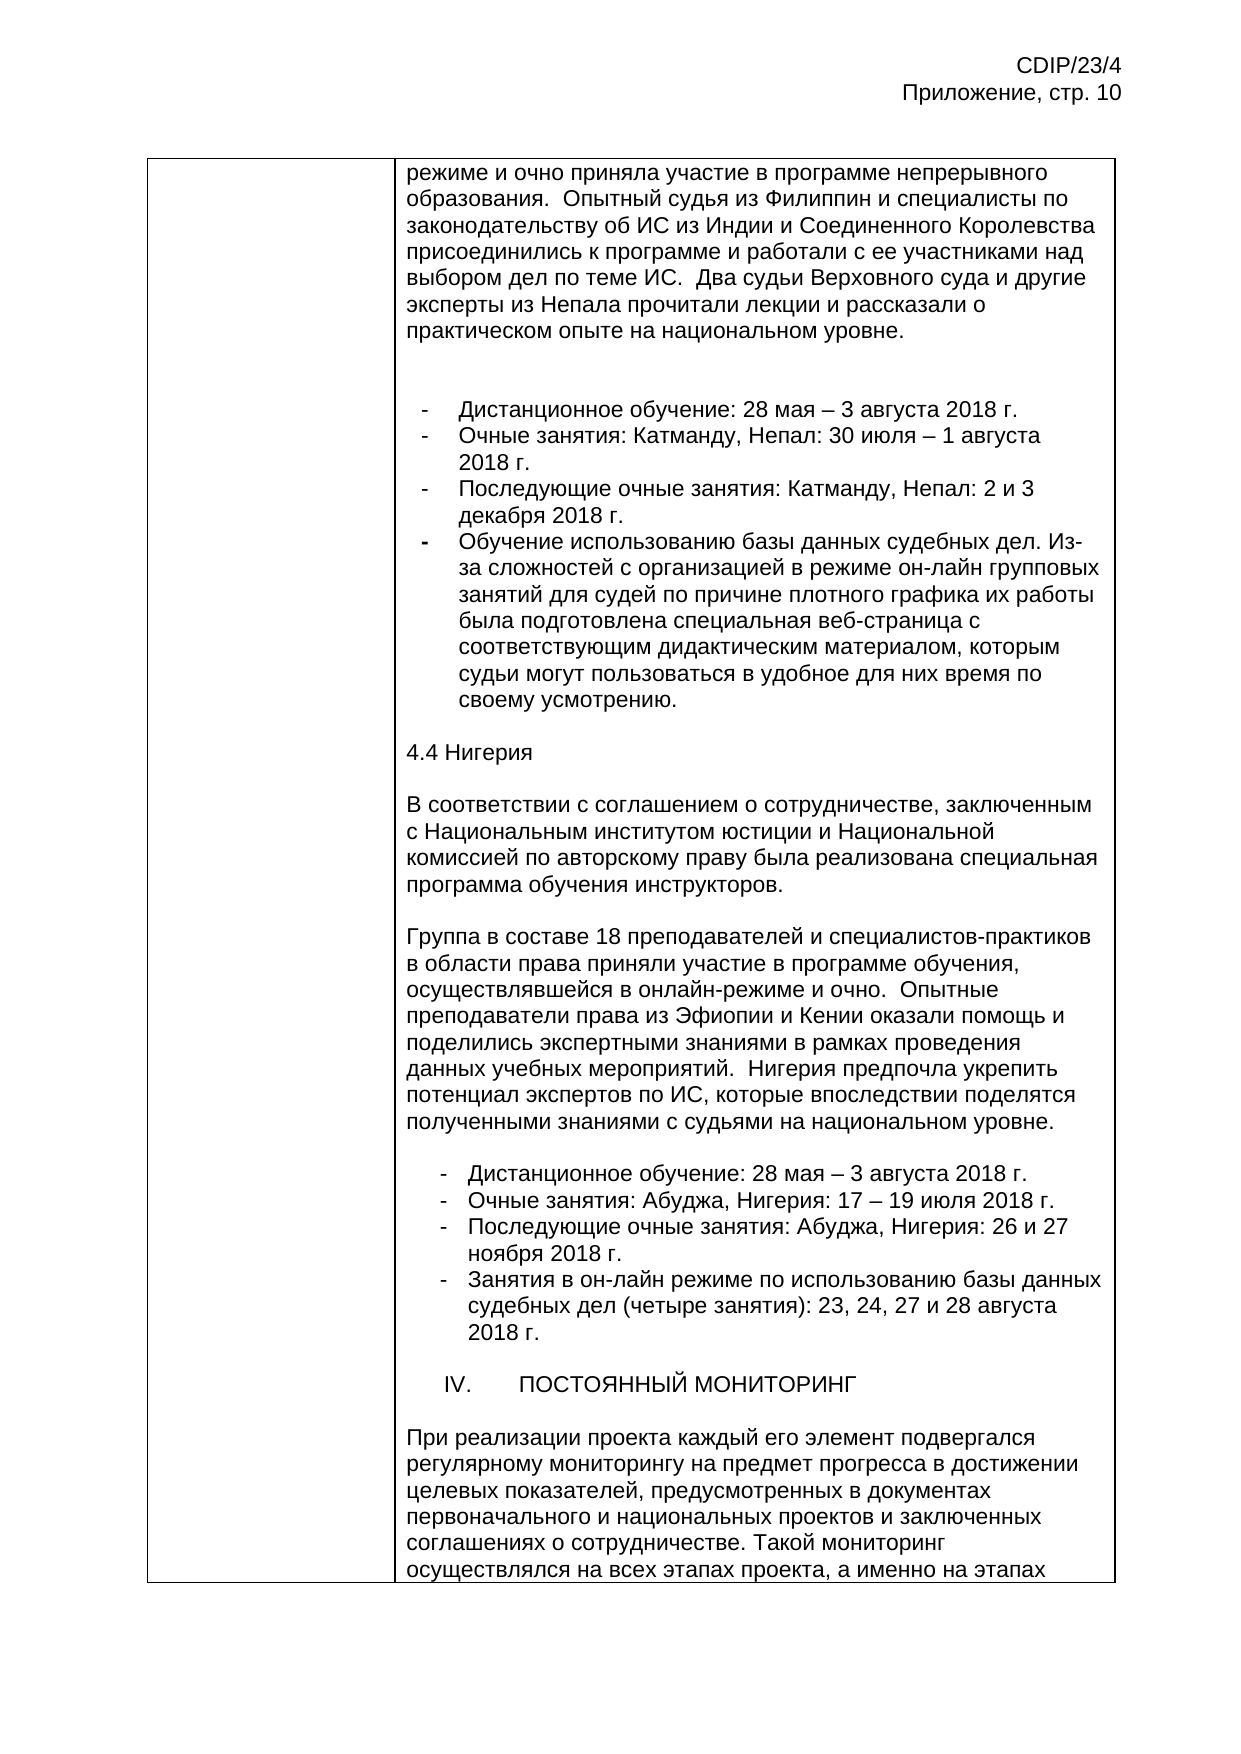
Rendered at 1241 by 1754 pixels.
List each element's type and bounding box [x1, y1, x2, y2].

table_cell [148, 159, 394, 1582]
table_cell [396, 159, 1114, 1582]
